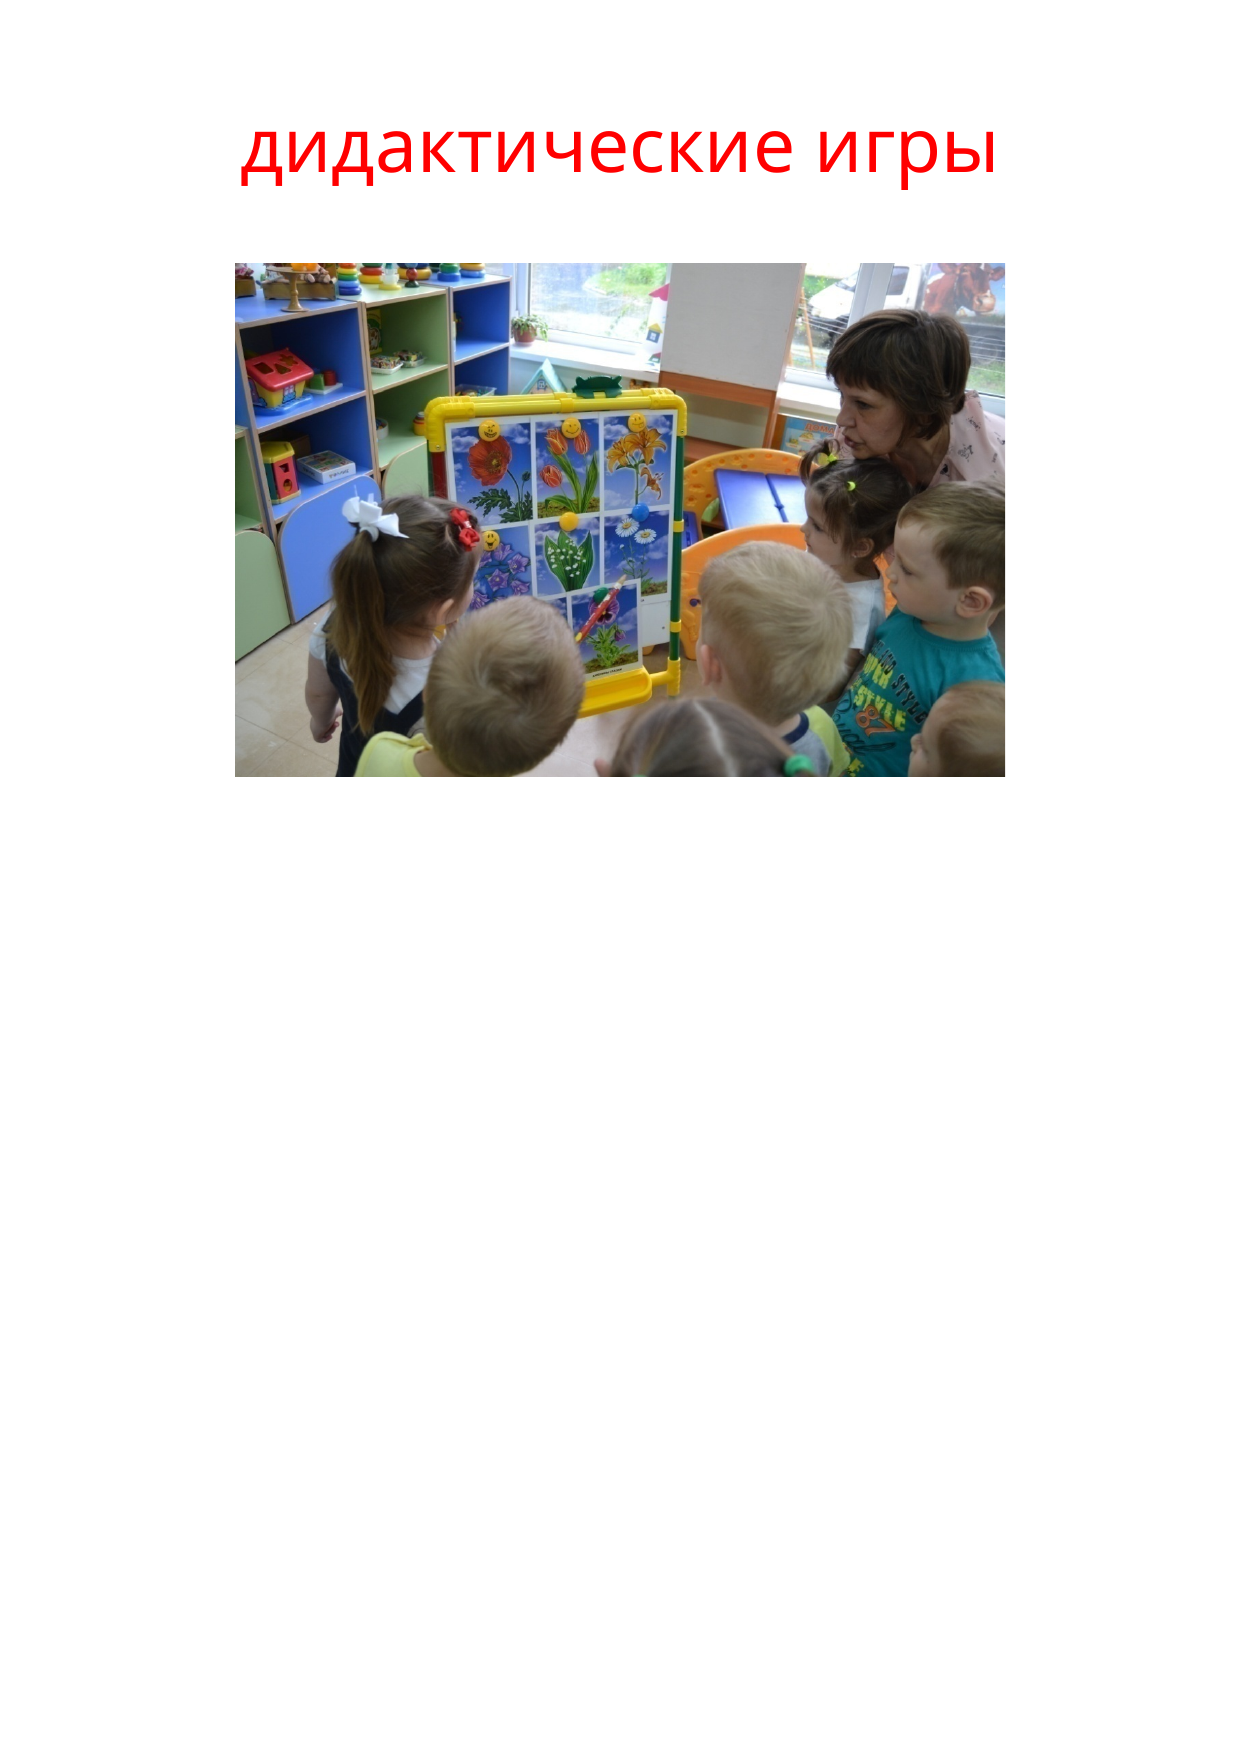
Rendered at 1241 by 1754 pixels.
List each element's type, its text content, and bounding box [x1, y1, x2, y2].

text дидактические игры [59, 92, 1181, 194]
picture [235, 263, 1006, 777]
